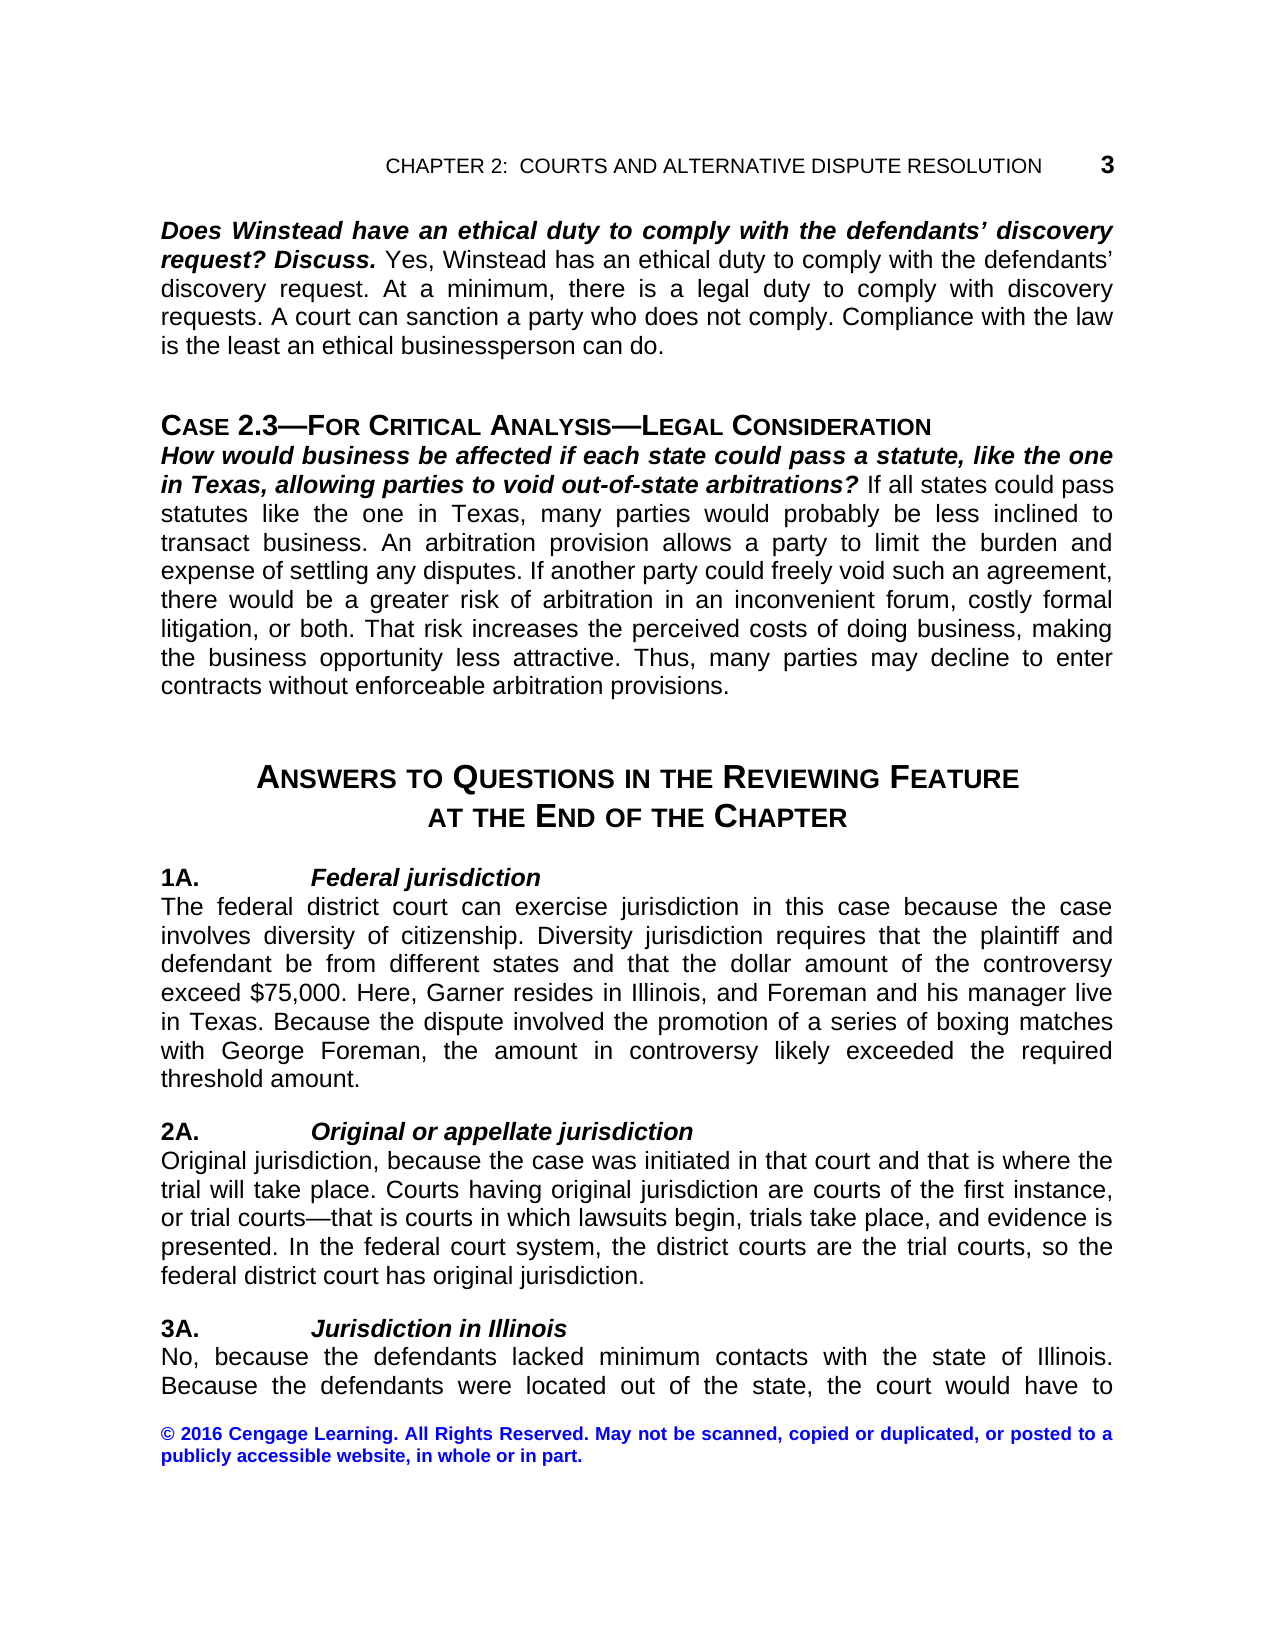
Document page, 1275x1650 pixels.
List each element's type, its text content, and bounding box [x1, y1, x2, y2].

text 1A. Federal jurisdiction [161, 863, 1114, 892]
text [161, 1342, 1114, 1400]
text Answers to Questions in the Reviewing Feature [161, 757, 1114, 796]
text 2A. Original or appellate jurisdiction [161, 1117, 1114, 1146]
text Case 2.3—For Critical Analysis—Legal Consideration [161, 408, 1114, 441]
text Does Winstead have an ethical duty to comply with the defendants’ discovery request? Discuss. Yes, Winstead has an ethical duty to comply with the defendants’ discovery request. At a minimum, there is a legal duty to comply with discovery requests. A court can sanction a party who does not comply. Compliance with the law is the least an ethical businessperson can do. [161, 216, 1114, 360]
text Original jurisdiction, because the case was initiated in that court and that is where the trial will take place. Courts having original jurisdiction are courts of the first instance, or trial courts—that is courts in which lawsuits begin, trials take place, and evidence is presented. In the federal court system, the district courts are the trial courts, so the federal district court has original jurisdiction. [161, 1146, 1114, 1289]
text 3A. Jurisdiction in Illinois [161, 1313, 1114, 1342]
text The federal district court can exercise jurisdiction in this case because the case involves diversity of citizenship. Diversity jurisdiction requires that the plaintiff and defendant be from different states and that the dollar amount of the controversy exceed $75,000. Here, Garner resides in Illinois, and Foreman and his manager live in Texas. Because the dispute involved the promotion of a series of boxing matches with George Foreman, the amount in controversy likely exceeded the required threshold amount. [161, 892, 1114, 1093]
text at the End of the Chapter [161, 796, 1114, 834]
text How would business be affected if each state could pass a statute, like the one in Texas, allowing parties to void out-of-state arbitrations? If all states could pass statutes like the one in Texas, many parties would probably be less inclined to transact business. An arbitration provision allows a party to limit the burden and expense of settling any disputes. If another party could freely void such an agreement, there would be a greater risk of arbitration in an inconvenient forum, costly formal litigation, or both. That risk increases the perceived costs of doing business, making the business opportunity less attractive. Thus, many parties may decline to enter contracts without enforceable arbitration provisions. [161, 441, 1114, 700]
